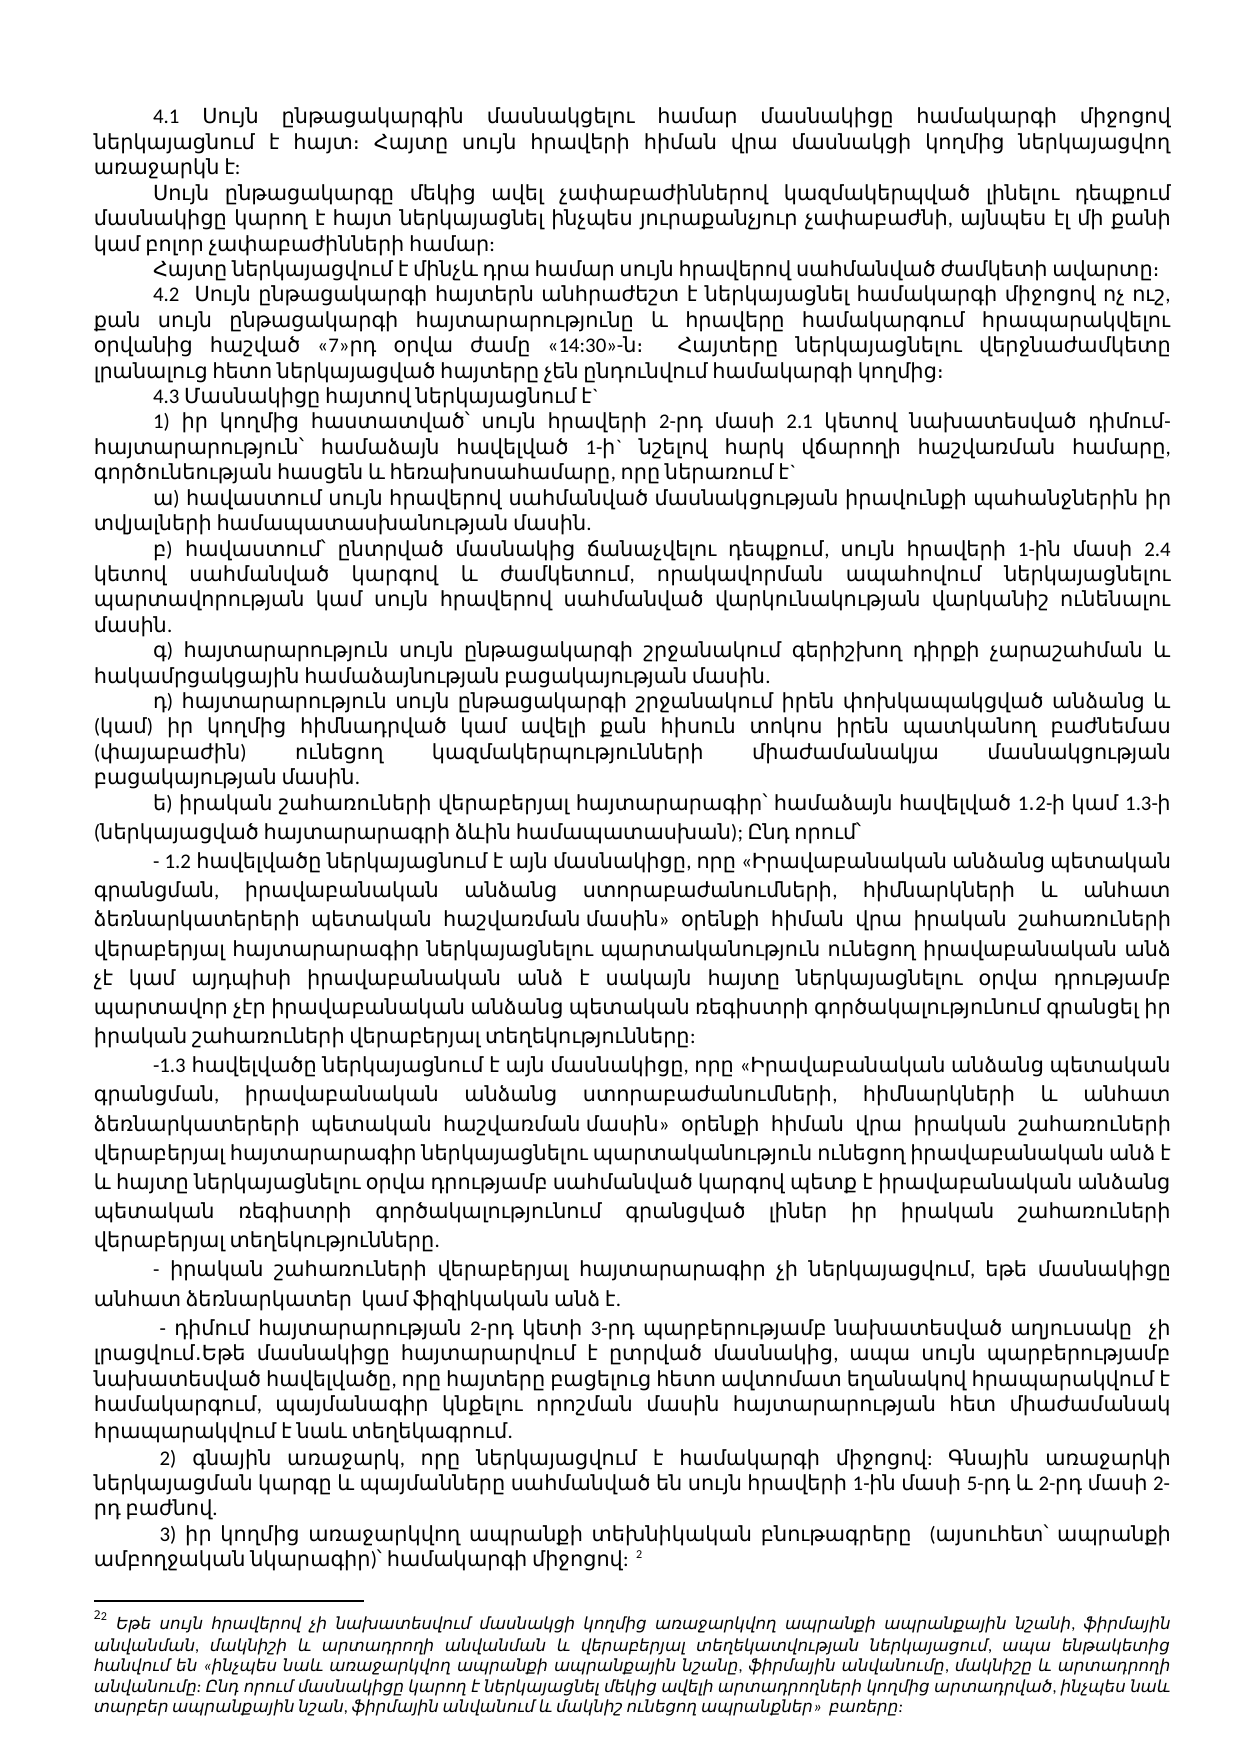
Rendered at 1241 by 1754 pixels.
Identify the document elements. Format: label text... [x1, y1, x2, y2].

text -1.3 հավելվածը ներկայացնում է այն մասնակիցը, որը «Իրավաբանական անձանց պետական գրանցման, իրավաբանական անձանց ստորաբաժանումների, հիմնարկների և անհատ ձեռնարկատերերի պետական հաշվառման մասին» օրենքի հիման վրա իրական շահառուների վերաբերյալ հայտարարագիր ներկայացնելու պարտականություն ունեցող իրավաբանական անձ է և հայտը ներկայացնելու օրվա դրությամբ սահմանված կարգով պետք է իրավաբանական անձանց պետական ռեգիստրի գործակալությունում գրանցված լիներ իր իրական շահառուների վերաբերյալ տեղեկությունները. [94, 1052, 1171, 1253]
text 4.1 Սույն ընթացակարգին մասնակցելու համար մասնակիցը համակարգի միջոցով ներկայացնում է հայտ։ Հայտը սույն հրավերի հիման վրա մասնակցի կողմից ներկայացվող առաջարկն է: [94, 104, 1171, 180]
text դ) հայտարարություն սույն ընթացակարգի շրջանակում իրեն փոխկապակցված անձանց և (կամ) իր կողմից հիմնադրված կամ ավելի քան հիսուն տոկոս իրեն պատկանող բաժնեմաս (փայաբաժին) ունեցող կազմակերպությունների միաժամանակյա մասնակցության բացակայության մասին. [94, 688, 1171, 790]
text գ) հայտարարություն սույն ընթացակարգի շրջանակում գերիշխող դիրքի չարաշահման և հակամրցակցային համաձայնության բացակայության մասին. [94, 637, 1171, 688]
text - 1.2 հավելվածը ներկայացնում է այն մասնակիցը, որը «Իրավաբանական անձանց պետական գրանցման, իրավաբանական անձանց ստորաբաժանումների, հիմնարկների և անհատ ձեռնարկատերերի պետական հաշվառման մասին» օրենքի հիման վրա իրական շահառուների վերաբերյալ հայտարարագիր ներկայացնելու պարտականություն ունեցող իրավաբանական անձ չէ կամ այդպիսի իրավաբանական անձ է սակայն հայտը ներկայացնելու օրվա դրությամբ պարտավոր չէր իրավաբանական անձանց պետական ռեգիստրի գործակալությունում գրանցել իր իրական շահառուների վերաբերյալ տեղեկությունները: [94, 848, 1171, 1049]
text - դիմում հայտարարության 2-րդ կետի 3-րդ պարբերությամբ նախատեսված աղյուսակը չի լրացվում․Եթե մասնակիցը հայտարարվում է ըտրված մասնակից, ապա սույն պարբերությամբ նախատեսված հավելվածը, որը հայտերը բացելուց հետո ավտոմատ եղանակով հրապարակվում է համակարգում, պայմանագիր կնքելու որոշման մասին հայտարարության հետ միաժամանակ հրապարակվում է նաև տեղեկագրում. [94, 1315, 1171, 1445]
text բ) հավաստում՝ ընտրված մասնակից ճանաչվելու դեպքում, սույն հրավերի 1-ին մասի 2.4 կետով սահմանված կարգով և ժամկետում, որակավորման ապահովում ներկայացնելու պարտավորության կամ սույն հրավերով սահմանված վարկունակության վարկանիշ ունենալու մասին. [94, 536, 1171, 637]
text Սույն ընթացակարգը մեկից ավել չափաբաժիններով կազմակերպված լինելու դեպքում մասնակիցը կարող է հայտ ներկայացնել ինչպես յուրաքանչյուր չափաբաժնի, այնպես էլ մի քանի կամ բոլոր չափաբաժինների համար: [94, 180, 1171, 256]
text 3) իր կողմից առաջարկվող ապրանքի տեխնիկական բնութագրերը (այսուհետ՝ ապրանքի ամբողջական նկարագիր)՝ համակարգի միջոցով: 2 [94, 1521, 1171, 1572]
text ա) հավաստում սույն հրավերով սահմանված մասնակցության իրավունքի պահանջներին իր տվյալների համապատասխանության մասին. [94, 485, 1171, 536]
text 1) իր կողմից հաստատված՝ սույն հրավերի 2-րդ մասի 2.1 կետով նախատեսված դիմում-հայտարարություն՝ համաձայն հավելված 1-ի` նշելով հարկ վճարողի հաշվառման համարը, գործունեության հասցեն և հեռախոսահամարը, որը ներառում է` [94, 409, 1171, 485]
text ե) իրական շահառուների վերաբերյալ հայտարարագիր՝ համաձայն հավելված 1․2-ի կամ 1.3-ի (ներկայացված հայտարարագրի ձևին համապատասխան); Ընդ որում՝ [94, 790, 1171, 844]
text 2) գնային առաջարկ, որը ներկայացվում է համակարգի միջոցով: Գնային առաջարկի ներկայացման կարգը և պայմանները սահմանված են սույն հրավերի 1-ին մասի 5-րդ և 2-րդ մասի 2-րդ բաժնով. [94, 1445, 1171, 1521]
text 4.3 Մասնակիցը հայտով ներկայացնում է` [94, 383, 1171, 409]
text 4.2 Սույն ընթացակարգի հայտերն անհրաժեշտ է ներկայացնել համակարգի միջոցով ոչ ուշ, քան սույն ընթացակարգի հայտարարությունը և հրավերը համակարգում հրապարակվելու օրվանից հաշված «7»րդ օրվա ժամը «14:30»-ն։ Հայտերը ներկայացնելու վերջնաժամկետը լրանալուց հետո ներկայացված հայտերը չեն ընդունվում համակարգի կողմից։ [94, 282, 1171, 383]
text - իրական շահառուների վերաբերյալ հայտարարագիր չի ներկայացվում, եթե մասնակիցը անհատ ձեռնարկատեր կամ ֆիզիկական անձ է. [94, 1257, 1171, 1311]
text Հայտը ներկայացվում է մինչև դրա համար սույն հրավերով սահմանված ժամկետի ավարտը։ [94, 256, 1171, 282]
